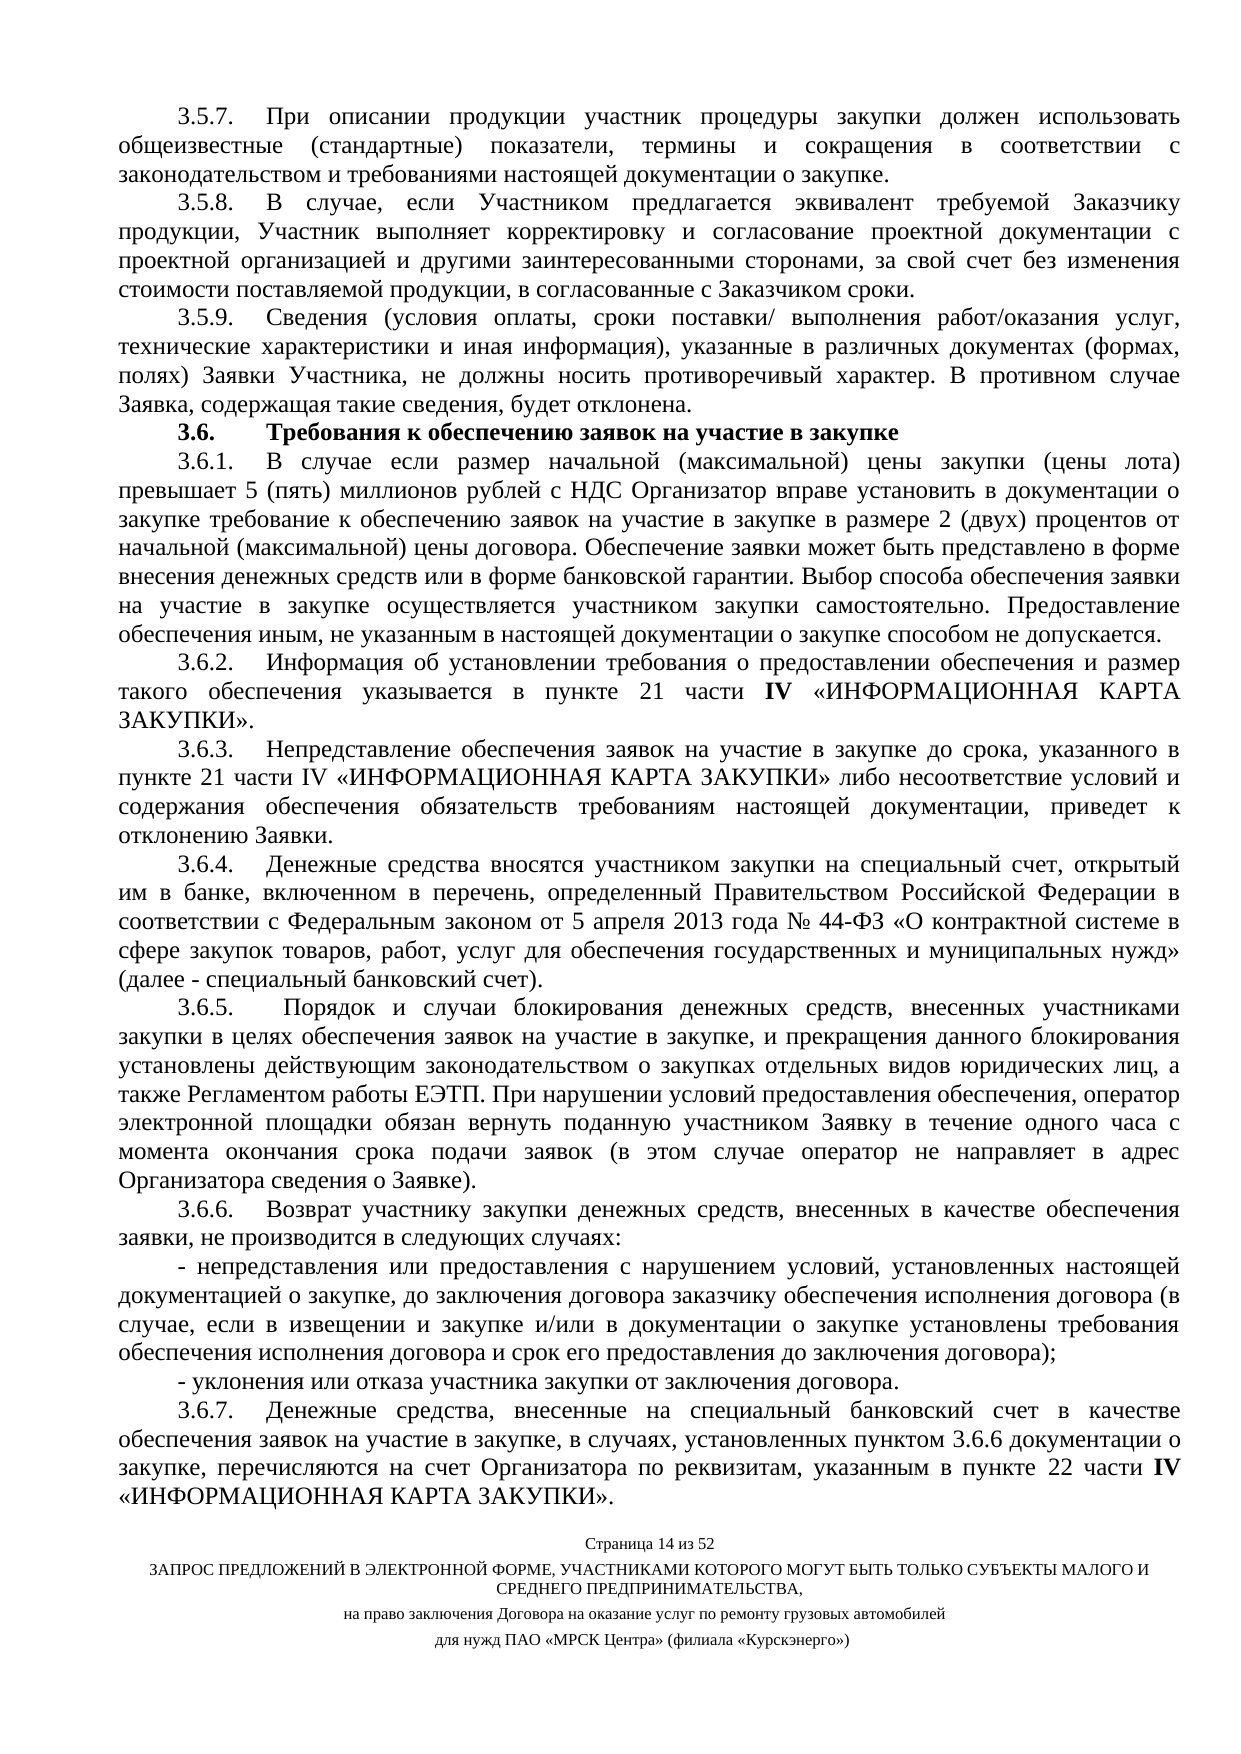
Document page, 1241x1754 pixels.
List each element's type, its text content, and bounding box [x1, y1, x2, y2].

text - уклонения или отказа участника закупки от заключения договора. [118, 1366, 1181, 1395]
subtitle При описании продукции участник процедуры закупки должен использовать общеизвестные (стандартные) показатели, термины и сокращения в соответствии с законодательством и требованиями настоящей документации о закупке. [118, 101, 1181, 187]
subtitle Денежные средства вносятся участником закупки на специальный счет, открытый им в банке, включенном в перечень, определенный Правительством Российской Федерации в соответствии с Федеральным законом от 5 апреля 2013 года № 44-ФЗ «О контрактной системе в сфере закупок товаров, работ, услуг для обеспечения государственных и муниципальных нужд» (далее - специальный банковский счет). [118, 849, 1181, 992]
text - непредставления или предоставления с нарушением условий, установленных настоящей документацией о закупке, до заключения договора заказчику обеспечения исполнения договора (в случае, если в извещении и закупке и/или в документации о закупке установлены требования обеспечения исполнения договора и срок его предоставления до заключения договора); [118, 1251, 1181, 1366]
subtitle Возврат участнику закупки денежных средств, внесенных в качестве обеспечения заявки, не производится в следующих случаях: [118, 1194, 1181, 1251]
subtitle Денежные средства, внесенные на специальный банковский счет в качестве обеспечения заявок на участие в закупке, в случаях, установленных пунктом 3.6.6 документации о закупке, перечисляются на счет Организатора по реквизитам, указанным в пункте 22 части IV «ИНФОРМАЦИОННАЯ КАРТА ЗАКУПКИ». [118, 1395, 1181, 1510]
subtitle В случае, если Участником предлагается эквивалент требуемой Заказчику продукции, Участник выполняет корректировку и согласование проектной документации с проектной организацией и другими заинтересованными сторонами, за свой счет без изменения стоимости поставляемой продукции, в согласованные с Заказчиком сроки. [118, 187, 1181, 302]
subtitle Порядок и случаи блокирования денежных средств, внесенных участниками закупки в целях обеспечения заявок на участие в закупке, и прекращения данного блокирования установлены действующим законодательством о закупках отдельных видов юридических лиц, а также Регламентом работы ЕЭТП. При нарушении условий предоставления обеспечения, оператор электронной площадки обязан вернуть поданную участником Заявку в течение одного часа с момента окончания срока подачи заявок (в этом случае оператор не направляет в адрес Организатора сведения о Заявке). [118, 992, 1181, 1194]
subtitle В случае если размер начальной (максимальной) цены закупки (цены лота) превышает 5 (пять) миллионов рублей с НДС Организатор вправе установить в документации о закупке требование к обеспечению заявок на участие в закупке в размере 2 (двух) процентов от начальной (максимальной) цены договора. Обеспечение заявки может быть представлено в форме внесения денежных средств или в форме банковской гарантии. Выбор способа обеспечения заявки на участие в закупке осуществляется участником закупки самостоятельно. Предоставление обеспечения иным, не указанным в настоящей документации о закупке способом не допускается. [118, 446, 1181, 647]
subtitle Информация об установлении требования о предоставлении обеспечения и размер такого обеспечения указывается в пункте 21 части IV «ИНФОРМАЦИОННАЯ КАРТА ЗАКУПКИ». [118, 647, 1181, 734]
subtitle Сведения (условия оплаты, сроки поставки/ выполнения работ/оказания услуг, технические характеристики и иная информация), указанные в различных документах (формах, полях) Заявки Участника, не должны носить противоречивый характер. В противном случае Заявка, содержащая такие сведения, будет отклонена. [118, 302, 1181, 417]
subtitle Непредставление обеспечения заявок на участие в закупке до срока, указанного в пункте 21 части IV «ИНФОРМАЦИОННАЯ КАРТА ЗАКУПКИ» либо несоответствие условий и содержания обеспечения обязательств требованиям настоящей документации, приведет к отклонению Заявки. [118, 734, 1181, 849]
subtitle Требования к обеспечению заявок на участие в закупке [118, 417, 1181, 446]
